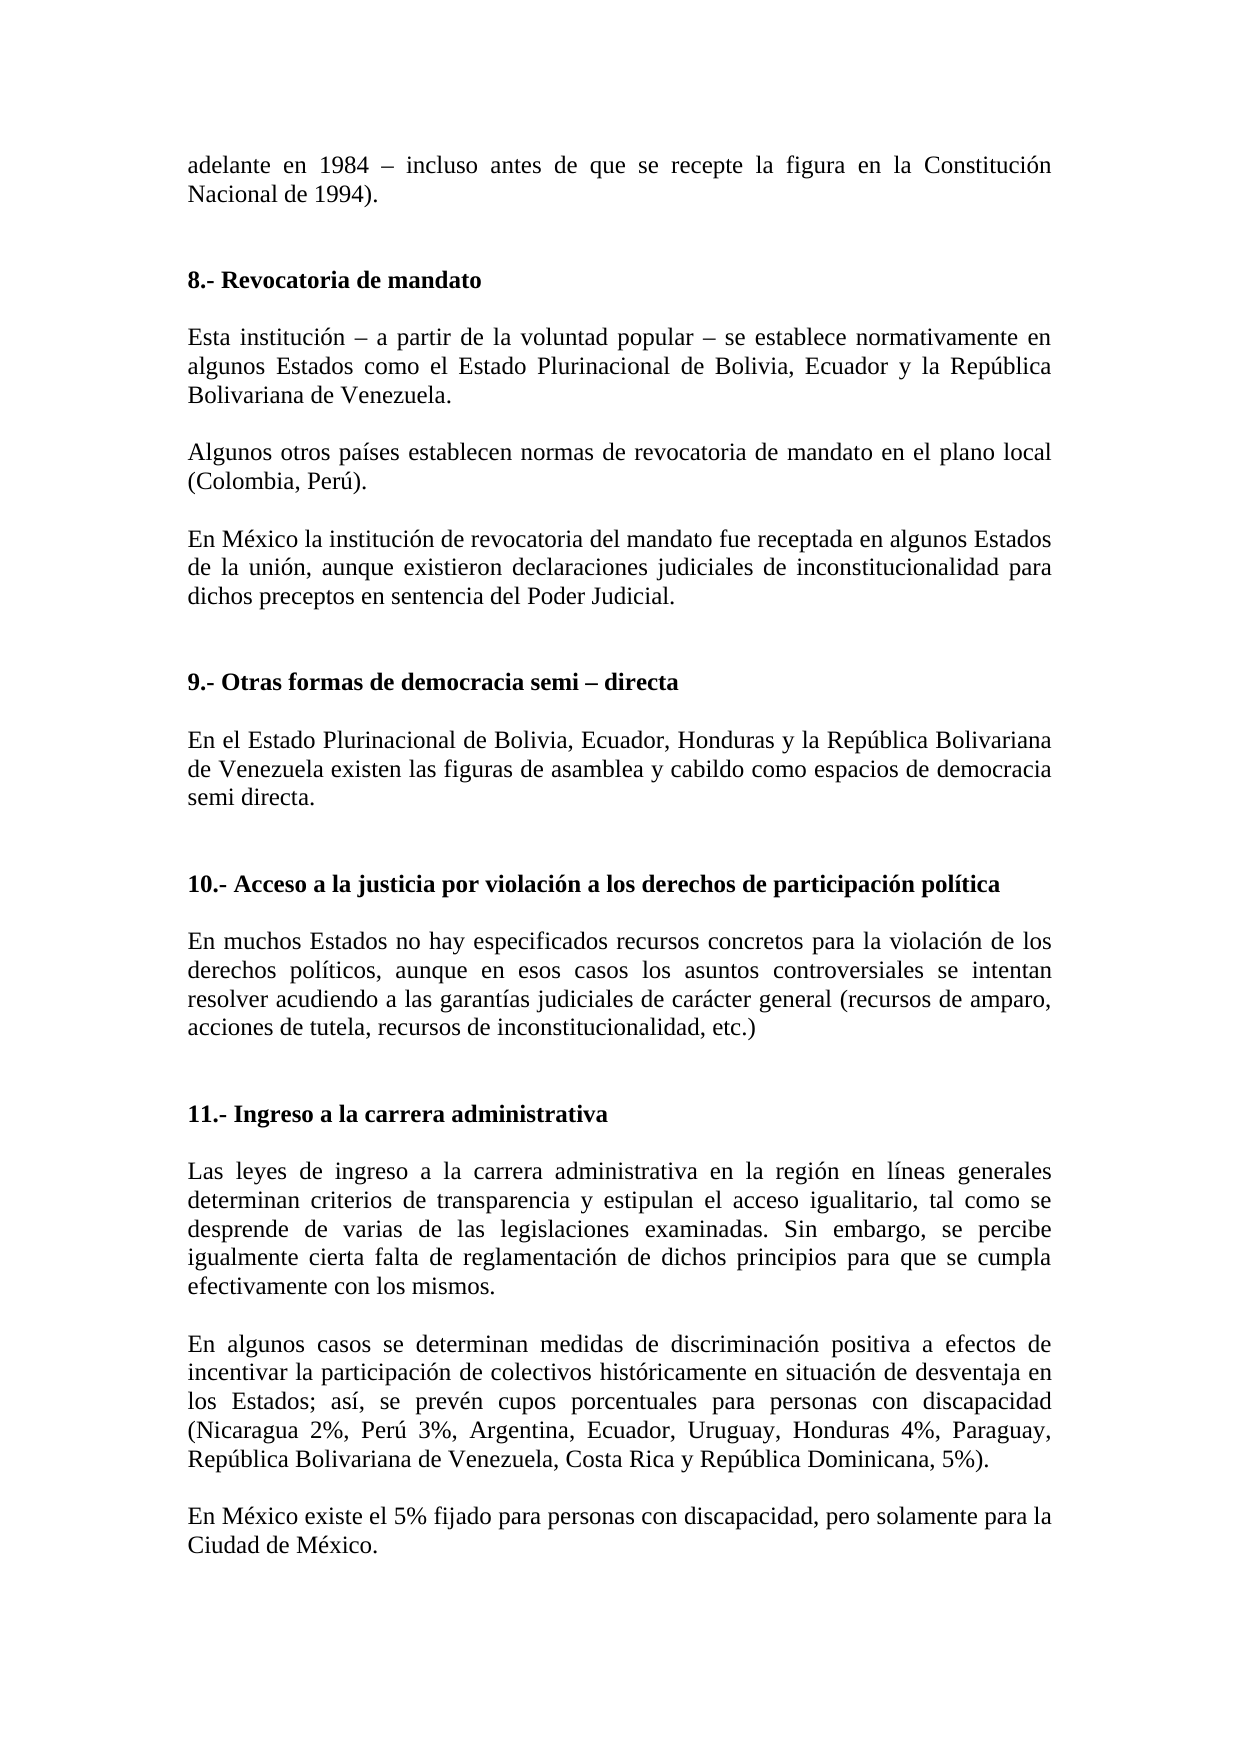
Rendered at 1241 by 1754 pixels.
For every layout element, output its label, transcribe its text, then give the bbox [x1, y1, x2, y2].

text En México la institución de revocatoria del mandato fue receptada en algunos Estados de la unión, aunque existieron declaraciones judiciales de inconstitucionalidad para dichos preceptos en sentencia del Poder Judicial. [187, 524, 1053, 610]
text En México existe el 5% fijado para personas con discapacidad, pero solamente para la Ciudad de México. [187, 1501, 1053, 1559]
text 11.- Ingreso a la carrera administrativa [187, 1099, 1053, 1127]
text En algunos casos se determinan medidas de discriminación positiva a efectos de incentivar la participación de colectivos históricamente en situación de desventaja en los Estados; así, se prevén cupos porcentuales para personas con discapacidad (Nicaragua 2%, Perú 3%, Argentina, Ecuador, Uruguay, Honduras 4%, Paraguay, República Bolivariana de Venezuela, Costa Rica y República Dominicana, 5%). [187, 1329, 1053, 1472]
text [187, 150, 1053, 207]
text Esta institución – a partir de la voluntad popular – se establece normativamente en algunos Estados como el Estado Plurinacional de Bolivia, Ecuador y la República Bolivariana de Venezuela. [187, 322, 1053, 409]
text 8.- Revocatoria de mandato [187, 265, 1053, 294]
text En muchos Estados no hay especificados recursos concretos para la violación de los derechos políticos, aunque en esos casos los asuntos controversiales se intentan resolver acudiendo a las garantías judiciales de carácter general (recursos de amparo, acciones de tutela, recursos de inconstitucionalidad, etc.) [187, 926, 1053, 1041]
text Las leyes de ingreso a la carrera administrativa en la región en líneas generales determinan criterios de transparencia y estipulan el acceso igualitario, tal como se desprende de varias de las legislaciones examinadas. Sin embargo, se percibe igualmente cierta falta de reglamentación de dichos principios para que se cumpla efectivamente con los mismos. [187, 1156, 1053, 1300]
text 9.- Otras formas de democracia semi – directa [187, 667, 1053, 696]
text Algunos otros países establecen normas de revocatoria de mandato en el plano local (Colombia, Perú). [187, 437, 1053, 495]
text En el Estado Plurinacional de Bolivia, Ecuador, Honduras y la República Bolivariana de Venezuela existen las figuras de asamblea y cabildo como espacios de democracia semi directa. [187, 725, 1053, 811]
text 10.- Acceso a la justicia por violación a los derechos de participación política [187, 869, 1053, 897]
